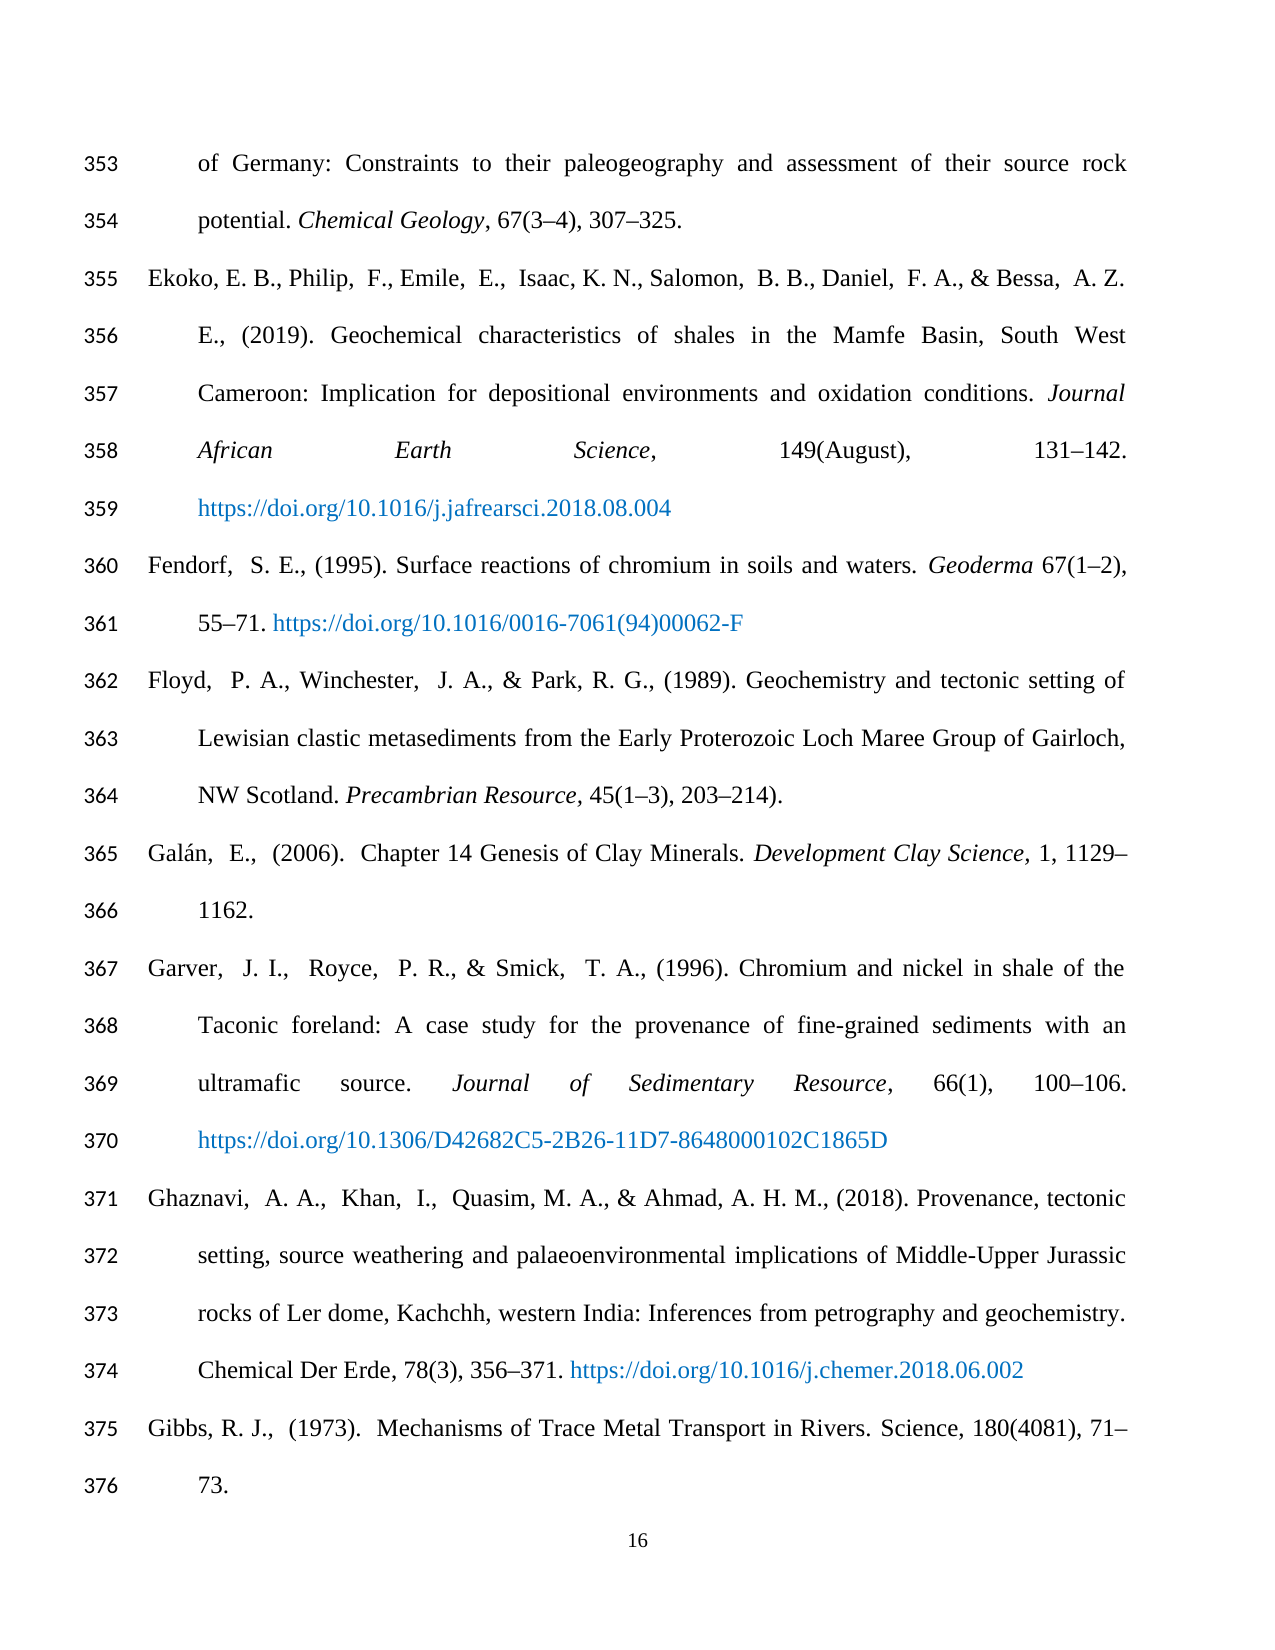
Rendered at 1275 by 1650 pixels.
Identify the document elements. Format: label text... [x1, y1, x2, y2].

text Garver, J. I., Royce, P. R., & Smick, T. A., (1996). Chromium and nickel in shale of the Taconic foreland: A case study for the provenance of fine-grained sediments with an ultramafic source. Journal of Sedimentary Resource, 66(1), 100–106. https://doi.org/10.1306/D42682C5-2B26-11D7-8648000102C1865D [148, 953, 1127, 1154]
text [148, 148, 1127, 234]
text Ekoko, E. B., Philip, F., Emile, E., Isaac, K. N., Salomon, B. B., Daniel, F. A., & Bessa, A. Z. E., (2019). Geochemical characteristics of shales in the Mamfe Basin, South West Cameroon: Implication for depositional environments and oxidation conditions. Journal African Earth Science, 149(August), 131–142. https://doi.org/10.1016/j.jafrearsci.2018.08.004 [148, 263, 1127, 521]
text Floyd, P. A., Winchester, J. A., & Park, R. G., (1989). Geochemistry and tectonic setting of Lewisian clastic metasediments from the Early Proterozoic Loch Maree Group of Gairloch, NW Scotland. Precambrian Resource, 45(1–3), 203–214). [148, 665, 1127, 809]
text Fendorf, S. E., (1995). Surface reactions of chromium in soils and waters. Geoderma 67(1–2), 55–71. https://doi.org/10.1016/0016-7061(94)00062-F [148, 550, 1127, 636]
text Galán, E., (2006). Chapter 14 Genesis of Clay Minerals. Development Clay Science, 1, 1129–1162. [148, 838, 1127, 924]
text Gibbs, R. J., (1973). Mechanisms of Trace Metal Transport in Rivers. Science, 180(4081), 71–73. [148, 1413, 1127, 1499]
text Ghaznavi, A. A., Khan, I., Quasim, M. A., & Ahmad, A. H. M., (2018). Provenance, tectonic setting, source weathering and palaeoenvironmental implications of Middle-Upper Jurassic rocks of Ler dome, Kachchh, western India: Inferences from petrography and geochemistry. Chemical Der Erde, 78(3), 356–371. https://doi.org/10.1016/j.chemer.2018.06.002 [148, 1183, 1127, 1384]
